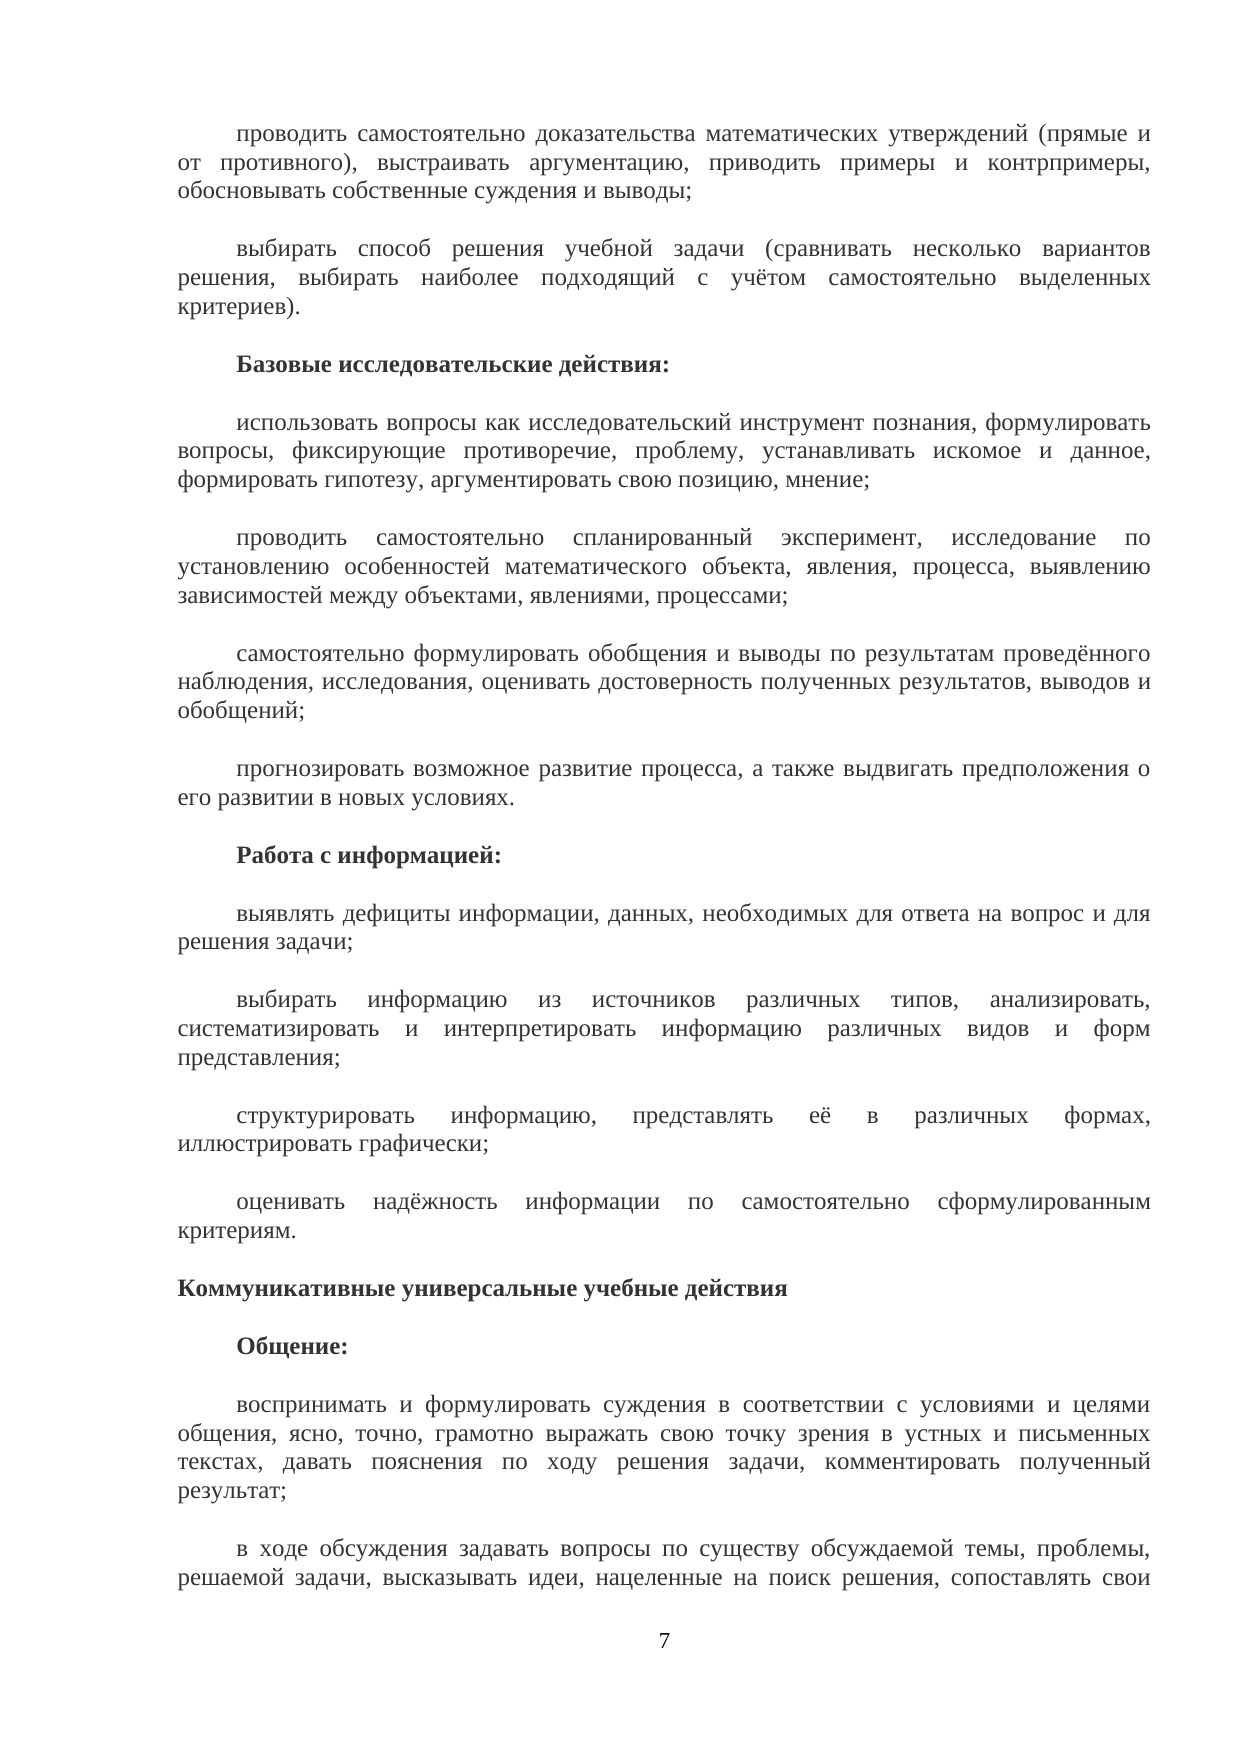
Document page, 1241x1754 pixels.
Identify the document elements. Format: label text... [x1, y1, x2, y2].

text прогнозировать возможное развитие процесса, а также выдвигать предположения о его развитии в новых условиях. [177, 753, 1152, 811]
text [177, 1533, 1152, 1591]
text выявлять дефициты информации, данных, необходимых для ответа на вопрос и для решения задачи; [177, 898, 1152, 955]
text проводить самостоятельно спланированный эксперимент, исследование по установлению особенностей математического объекта, явления, процесса, выявлению зависимостей между объектами, явлениями, процессами; [177, 522, 1152, 608]
text оценивать надёжность информации по самостоятельно сформулированным критериям. [177, 1186, 1152, 1244]
text Общение: [177, 1331, 1152, 1360]
text структурировать информацию, представлять её в различных формах, иллюстрировать графически; [177, 1100, 1152, 1157]
text Коммуникативные универсальные учебные действия [177, 1273, 1152, 1302]
text проводить самостоятельно доказательства математических утверждений (прямые и от противного), выстраивать аргументацию, приводить примеры и контрпримеры, обосновывать собственные суждения и выводы; [177, 118, 1152, 204]
text использовать вопросы как исследовательский инструмент познания, формулировать вопросы, фиксирующие противоречие, проблему, устанавливать искомое и данное, формировать гипотезу, аргументировать свою позицию, мнение; [177, 407, 1152, 493]
text выбирать способ решения учебной задачи (сравнивать несколько вариантов решения, выбирать наиболее подходящий с учётом самостоятельно выделенных критериев). [177, 233, 1152, 320]
text Базовые исследовательские действия: [177, 349, 1152, 378]
text самостоятельно формулировать обобщения и выводы по результатам проведённого наблюдения, исследования, оценивать достоверность полученных результатов, выводов и обобщений; [177, 638, 1152, 724]
text воспринимать и формулировать суждения в соответствии с условиями и целями общения, ясно, точно, грамотно выражать свою точку зрения в устных и письменных текстах, давать пояснения по ходу решения задачи, комментировать полученный результат; [177, 1389, 1152, 1504]
text выбирать информацию из источников различных типов, анализировать, систематизировать и интерпретировать информацию различных видов и форм представления; [177, 984, 1152, 1071]
text Работа с информацией: [177, 840, 1152, 868]
